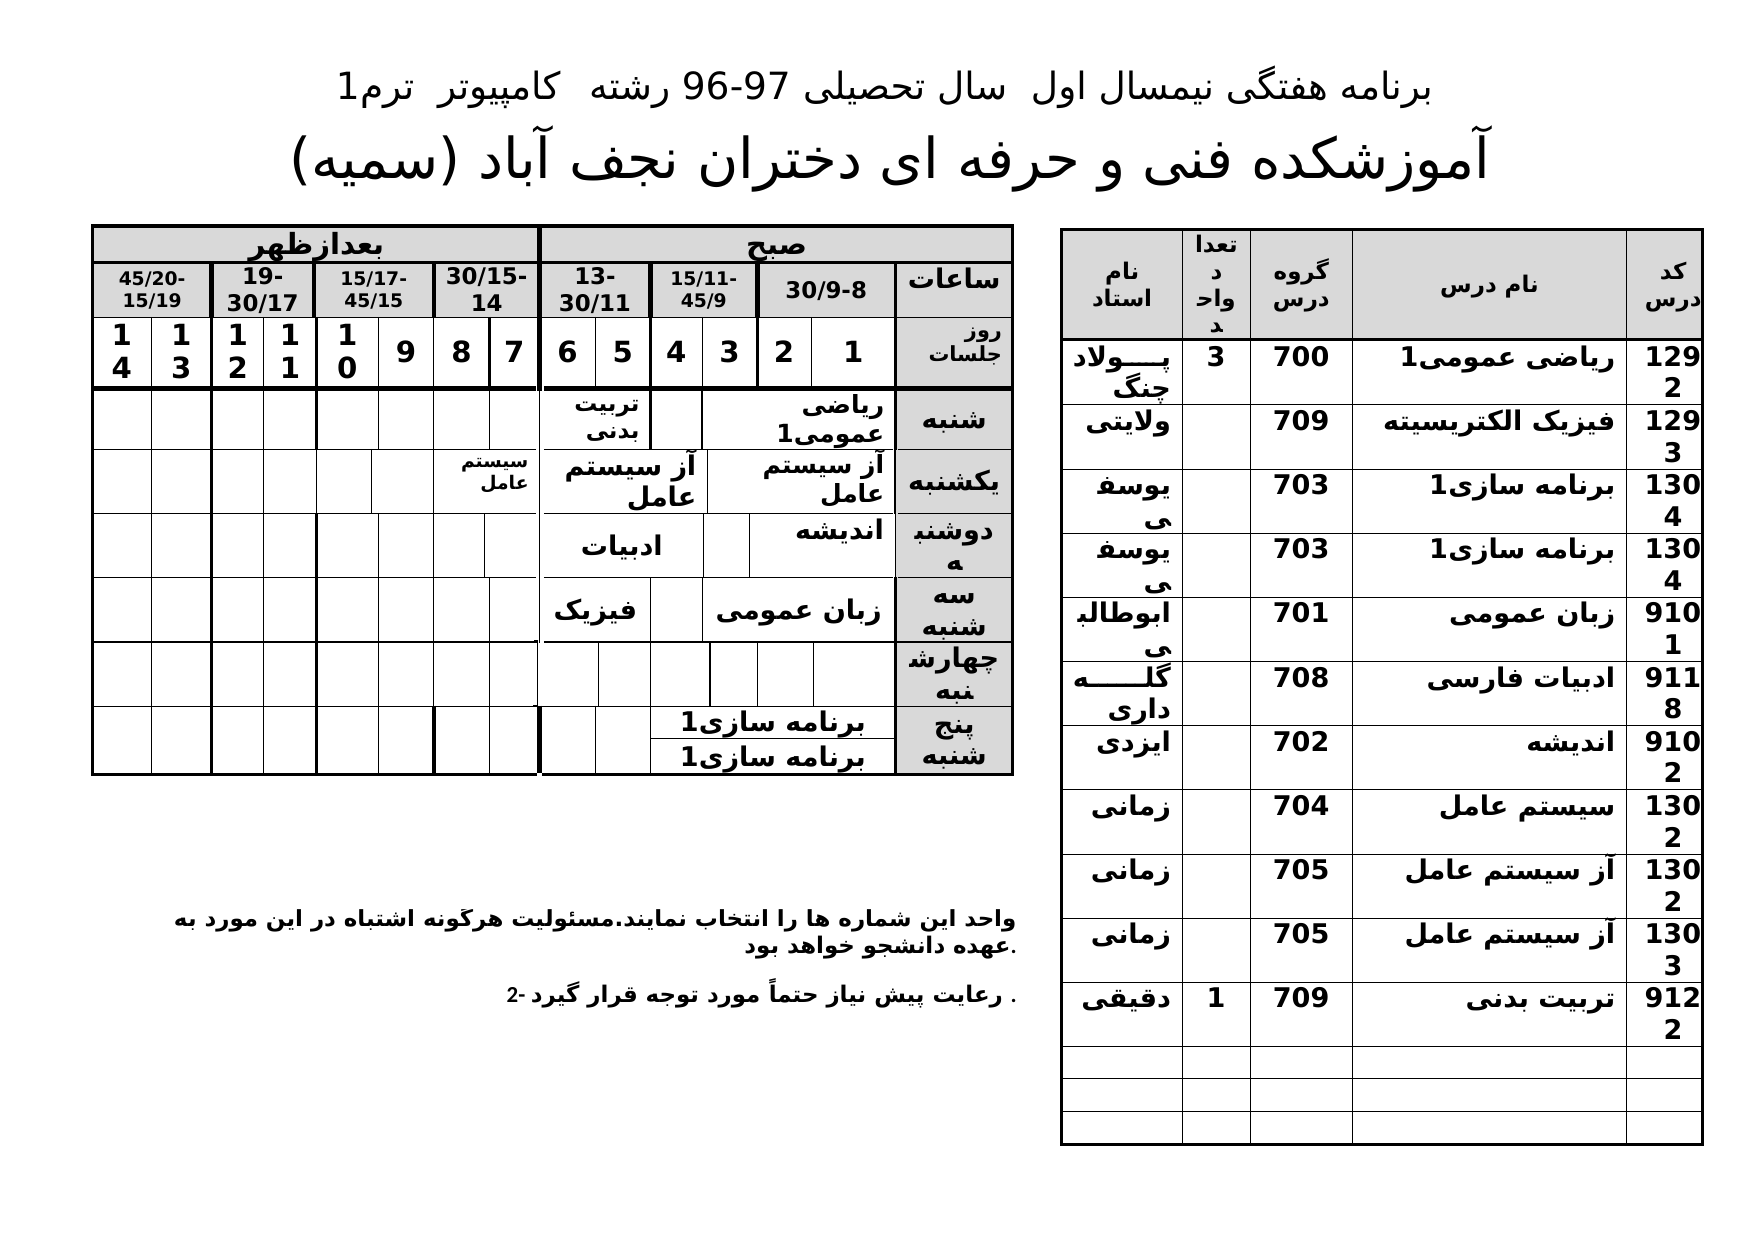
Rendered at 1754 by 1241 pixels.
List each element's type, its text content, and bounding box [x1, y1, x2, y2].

text آموزشکده فنی و حرفه ای دختران نجف آباد (سمیه) [75, 126, 1679, 191]
text برنامه هفتگی نیمسال اول سال تحصیلی 97-96 رشته کامپیوتر ترم1 [1111, 75, 1679, 105]
text برنامه هفتگی نیمسال اول سال تحصیلی 97-96 رشته کامپیوتر ترم1 [75, 75, 957, 105]
